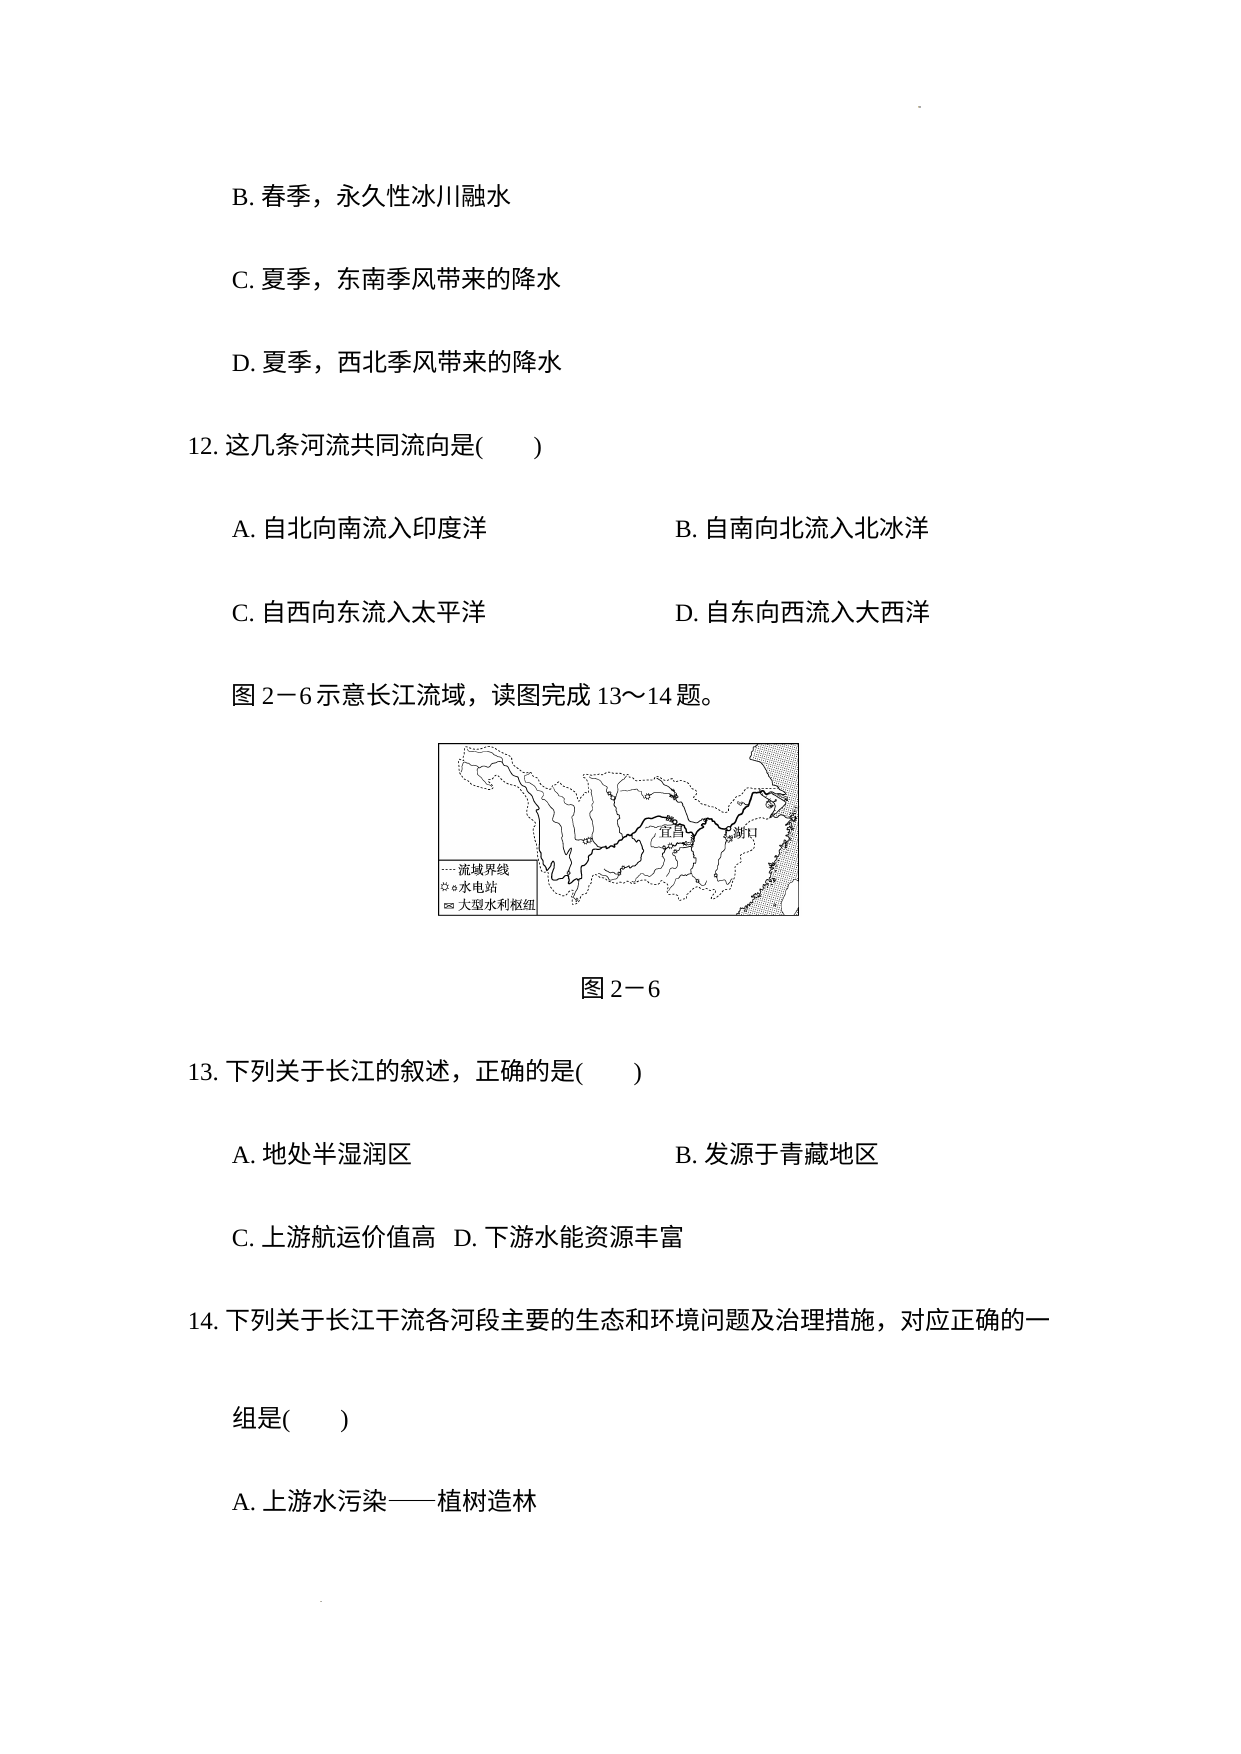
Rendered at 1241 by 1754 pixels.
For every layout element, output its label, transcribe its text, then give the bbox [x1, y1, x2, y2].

text 13. 下列关于长江的叙述，正确的是( ) [187, 1037, 1053, 1102]
text 14. 下列关于长江干流各河段主要的生态和环境问题及治理措施，对应正确的一组是( ) [188, 1286, 1053, 1449]
text C. 夏季，东南季风带来的降水 [187, 245, 1053, 310]
text C. 自西向东流入太平洋 D. 自东向西流入大西洋 [187, 578, 1053, 643]
picture [438, 743, 802, 917]
text A. 地处半湿润区 B. 发源于青藏地区 [187, 1120, 1053, 1185]
text A. 自北向南流入印度洋 B. 自南向北流入北冰洋 [187, 494, 1053, 559]
text 图2－6示意长江流域，读图完成13～14题。 [187, 661, 1053, 726]
text B. 春季，永久性冰川融水 [187, 162, 1053, 227]
text 12. 这几条河流共同流向是( ) [187, 411, 1053, 476]
text 图2－6 [187, 954, 1053, 1019]
text C. 上游航运价值高 D. 下游水能资源丰富 [187, 1203, 1053, 1268]
text D. 夏季，西北季风带来的降水 [187, 328, 1053, 393]
text A. 上游水污染——植树造林 [187, 1467, 1053, 1532]
